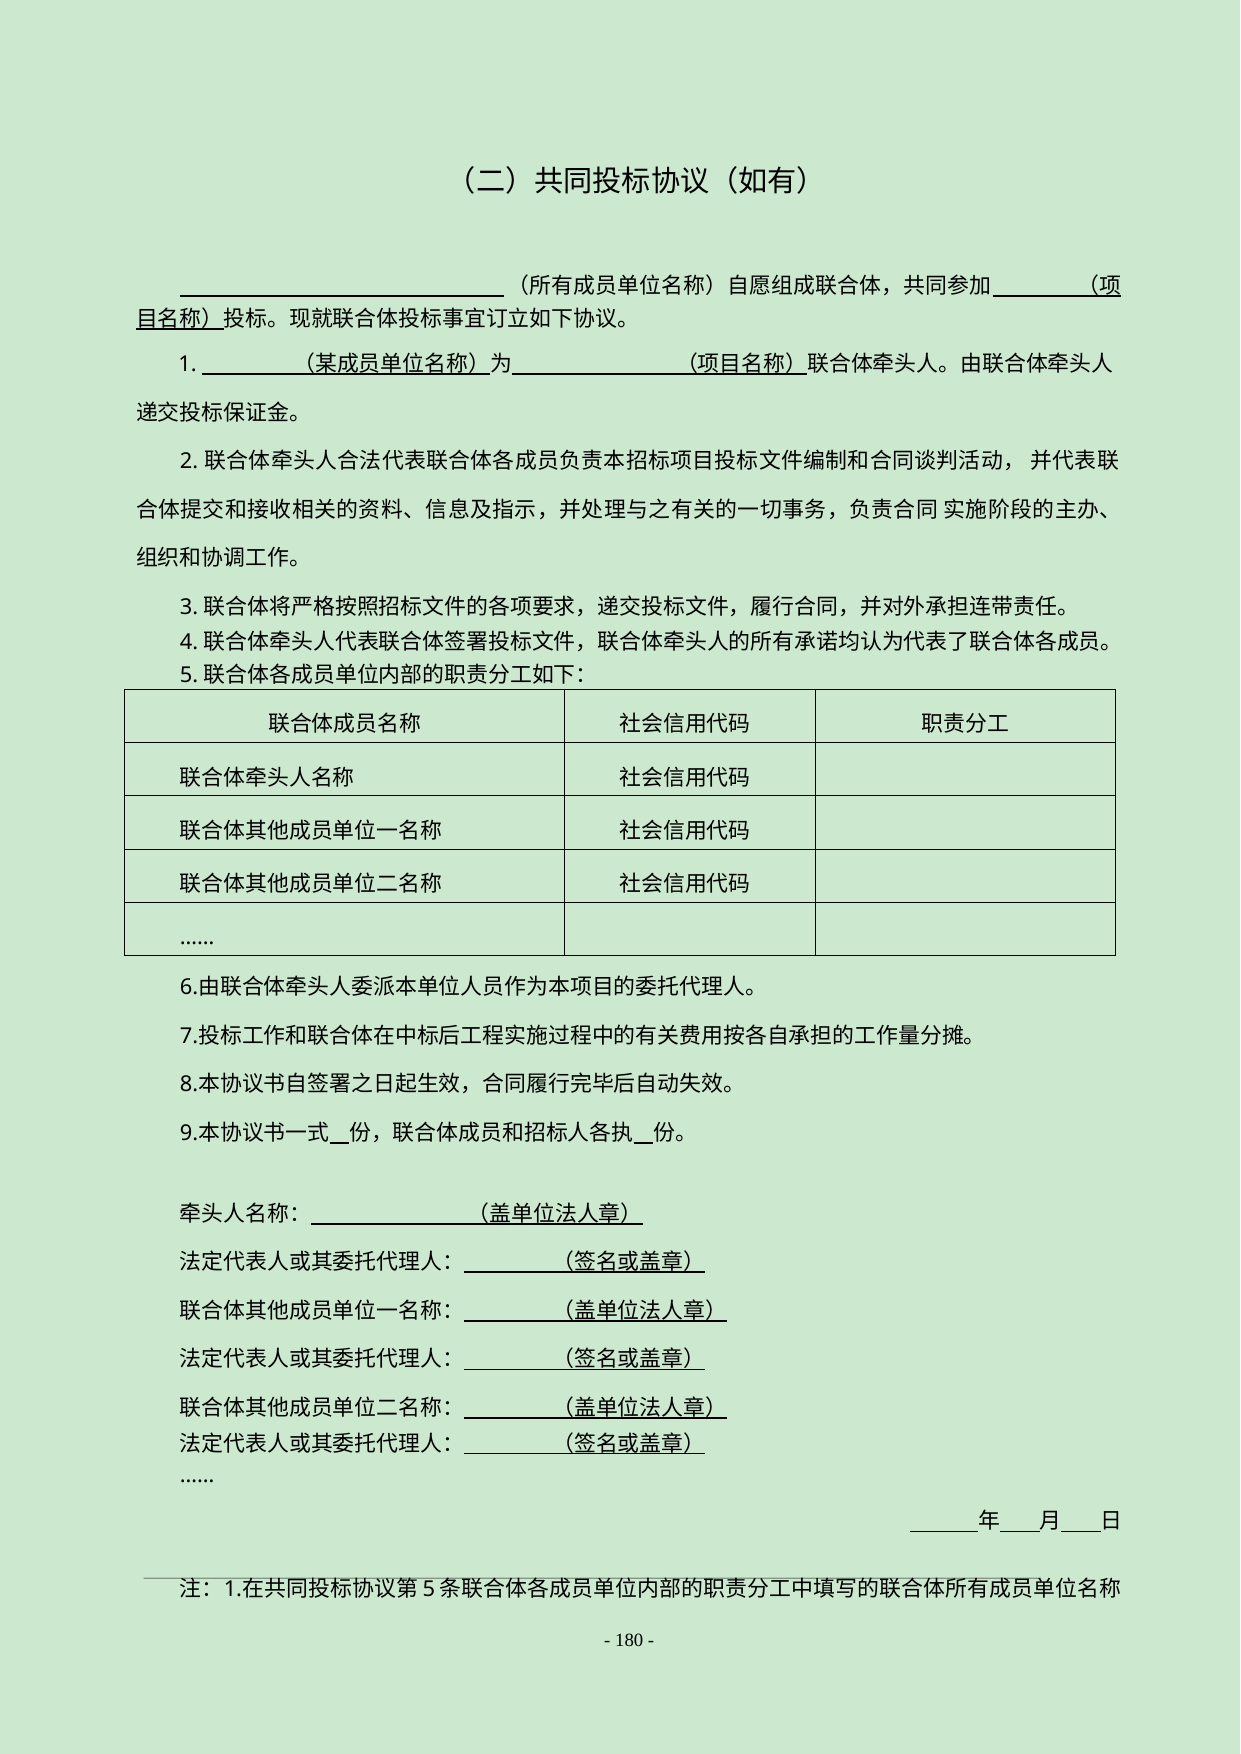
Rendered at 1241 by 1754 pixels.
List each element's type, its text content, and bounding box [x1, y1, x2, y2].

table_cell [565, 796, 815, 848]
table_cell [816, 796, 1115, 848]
text 法定代表人或其委托代理人： （签名或盖章） [136, 1231, 1122, 1279]
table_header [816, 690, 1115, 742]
text 法定代表人或其委托代理人： （签名或盖章） [136, 1328, 1122, 1377]
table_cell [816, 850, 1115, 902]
text 法定代表人或其委托代理人： （签名或盖章） [136, 1425, 1122, 1458]
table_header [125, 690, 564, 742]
text 6.由联合体牵头人委派本单位人员作为本项目的委托代理人。 [136, 956, 1122, 1004]
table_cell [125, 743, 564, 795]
text 联合体其他成员单位二名称： （盖单位法人章） [136, 1377, 1122, 1425]
text 1. （某成员单位名称）为 （项目名称）联合体牵头人。由联合体牵头人递交投标保证金。 [136, 333, 1122, 430]
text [136, 1571, 1122, 1603]
text 8.本协议书自签署之日起生效，合同履行完毕后自动失效。 [136, 1053, 1122, 1101]
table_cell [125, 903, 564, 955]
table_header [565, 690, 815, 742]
text 9.本协议书一式 份，联合体成员和招标人各执 份。 [136, 1101, 1122, 1150]
text 4. 联合体牵头人代表联合体签署投标文件，联合体牵头人的所有承诺均认为代表了联合体各成员。 [136, 624, 1122, 657]
text 年 月 日 [136, 1490, 1122, 1539]
text 牵头人名称： （盖单位法人章） [136, 1182, 1122, 1231]
text 联合体其他成员单位一名称： （盖单位法人章） [136, 1279, 1122, 1328]
text 5. 联合体各成员单位内部的职责分工如下： [136, 657, 1122, 689]
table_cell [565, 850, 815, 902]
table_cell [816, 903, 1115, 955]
text （二）共同投标协议（如有） [136, 146, 1122, 211]
text （所有成员单位名称）自愿组成联合体，共同参加 （项目名称）投标。现就联合体投标事宜订立如下协议。 [136, 268, 1122, 333]
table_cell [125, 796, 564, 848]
text 2. 联合体牵头人合法代表联合体各成员负责本招标项目投标文件编制和合同谈判活动， 并代表联合体提交和接收相关的资料、信息及指示，并处理与之有关的一切事务，负责合同 实施阶段的主办、组织和协调工作。 [136, 430, 1122, 576]
text …… [136, 1458, 1122, 1490]
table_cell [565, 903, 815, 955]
text 3. 联合体将严格按照招标文件的各项要求，递交投标文件，履行合同，并对外承担连带责任。 [136, 576, 1122, 624]
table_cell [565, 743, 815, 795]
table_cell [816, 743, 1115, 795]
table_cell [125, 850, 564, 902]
text 7.投标工作和联合体在中标后工程实施过程中的有关费用按各自承担的工作量分摊。 [136, 1004, 1122, 1053]
